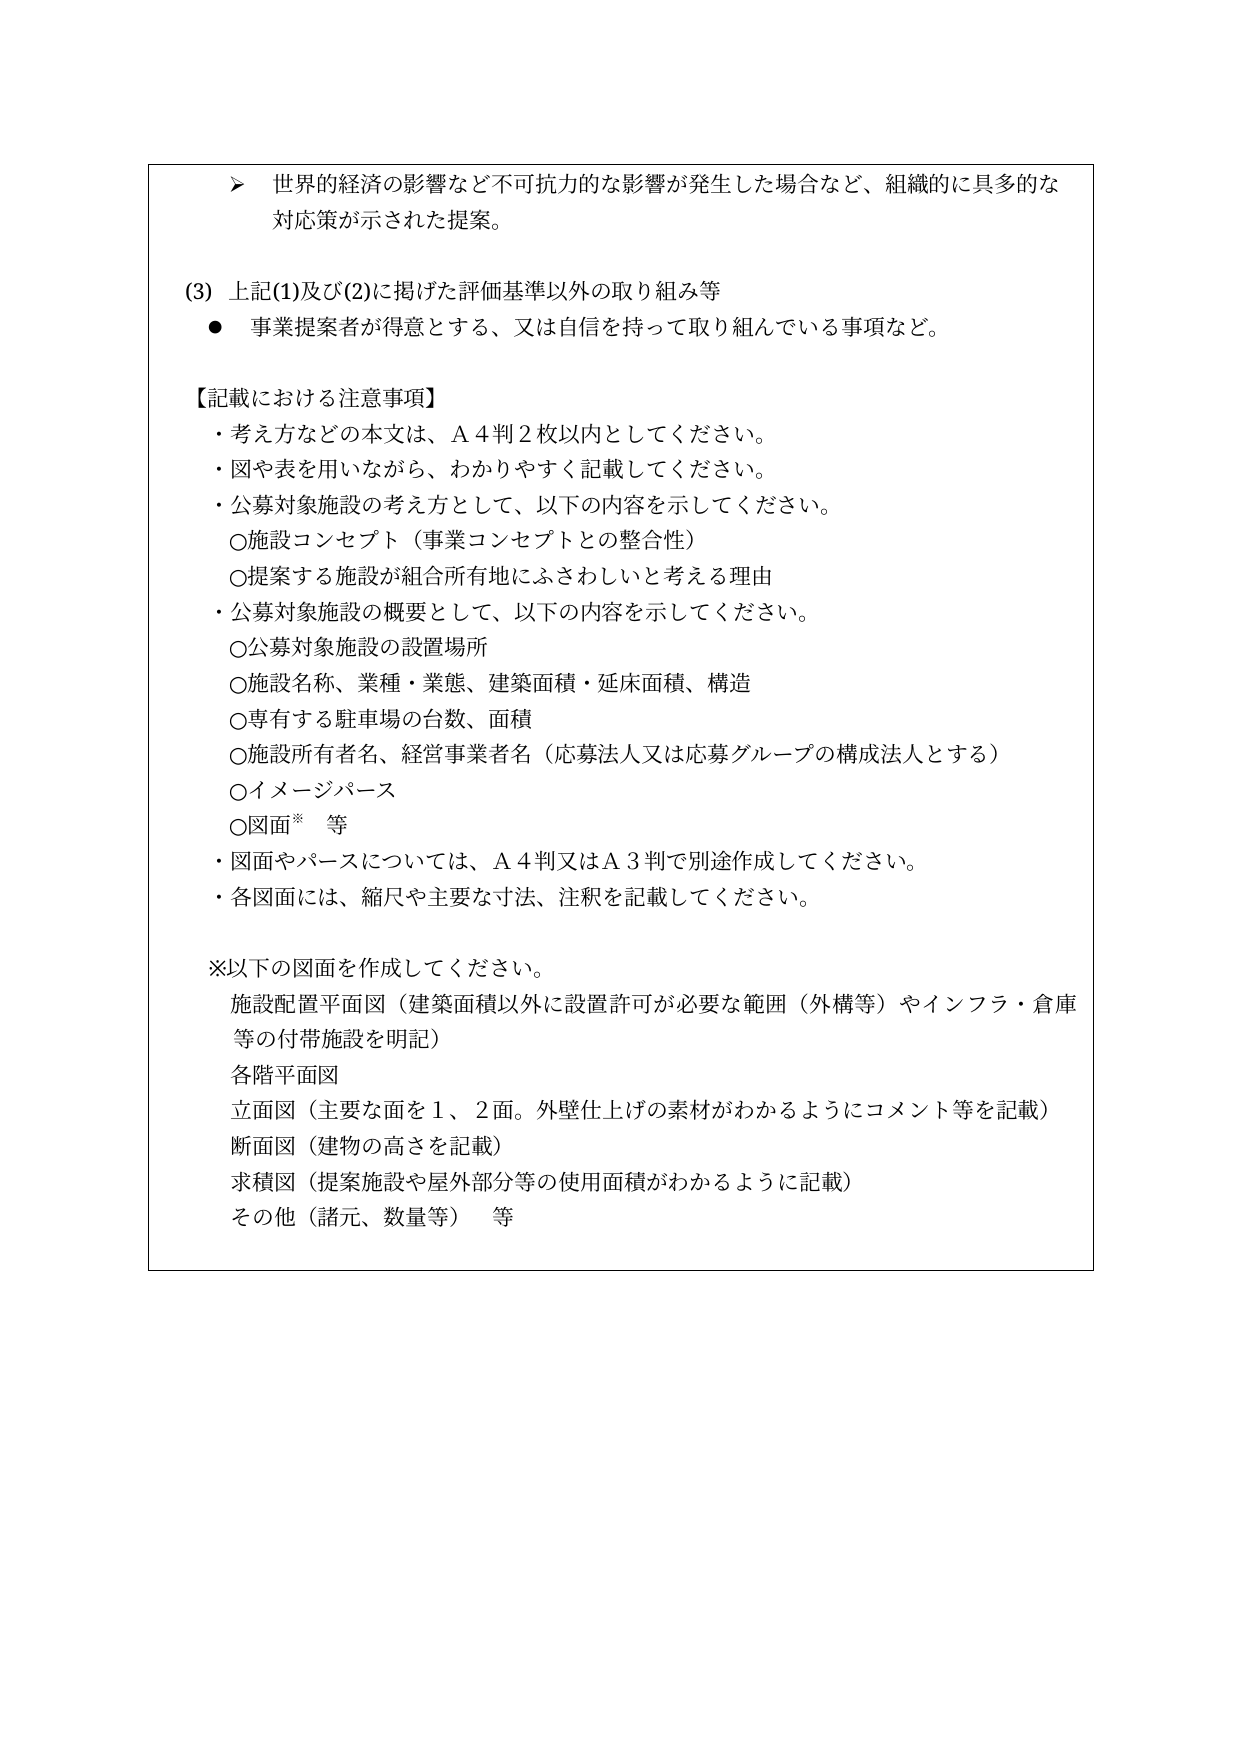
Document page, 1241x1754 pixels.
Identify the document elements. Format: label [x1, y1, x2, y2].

table_header [149, 165, 1093, 1270]
